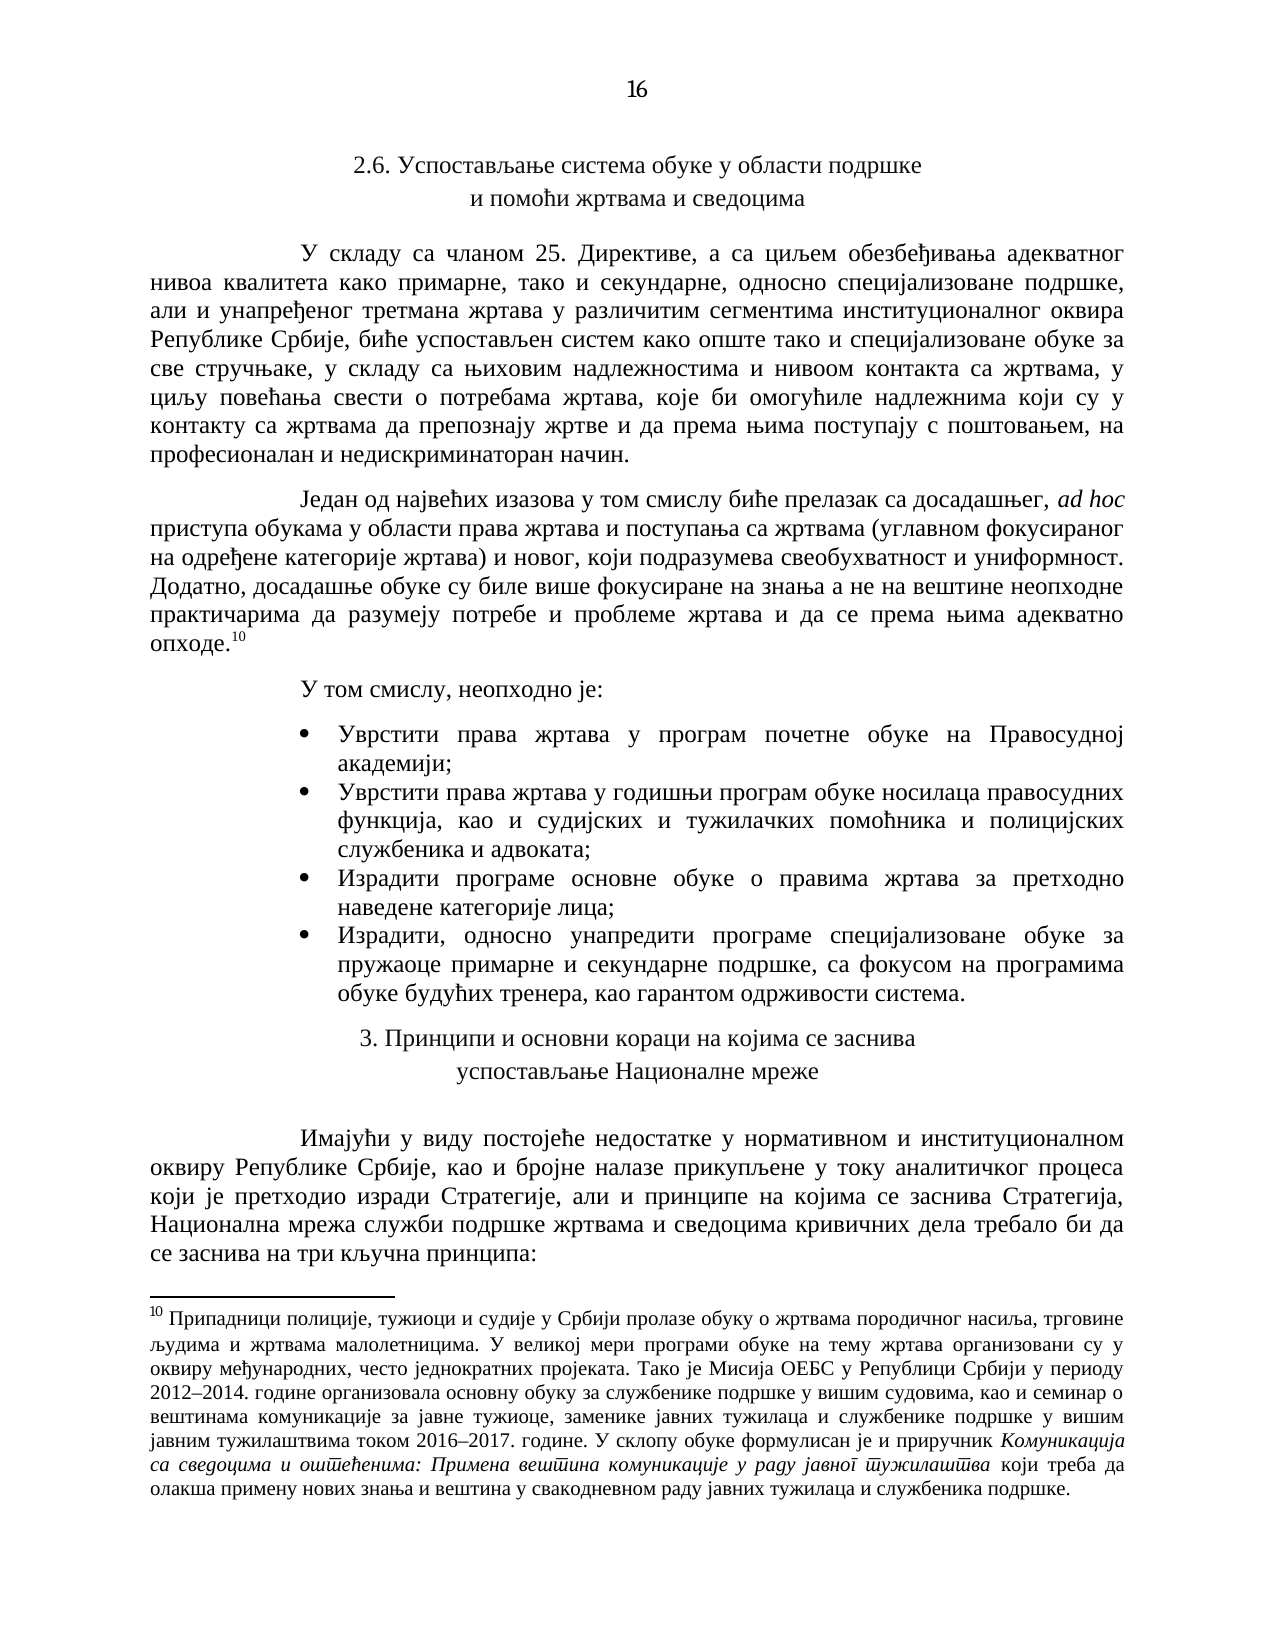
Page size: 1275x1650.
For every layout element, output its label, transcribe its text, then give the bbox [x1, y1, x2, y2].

subtitle 3. Принципи и основни кораци на којима се заснива [150, 1023, 1125, 1052]
text Имајући у виду постојеће недостатке у нормативном и институционалном оквиру Републике Србије, као и бројне налазе прикупљене у току аналитичког процеса који је претходио изради Стратегије, али и принципе на којима се заснива Стратегија, Национална мрежа служби подршке жртвама и сведоцима кривичних дела требало би да се заснива на три кључна принципа: [150, 1123, 1125, 1267]
subtitle успостављање Националне мреже [150, 1056, 1125, 1085]
text Један од највећих изазова у том смислу биће прелазак са досадашњег, ad hoc приступа обукама у области права жртава и поступања са жртвама (углавном фокусираног на одређене категорије жртава) и новог, који подразумева свеобухватност и униформност. Додатно, досадашње обуке су биле више фокусиране на знања а не на вештине неопходне практичарима да разумеју потребе и проблеме жртава и да се према њима адекватно опходе. [150, 484, 1125, 657]
text У том смислу, неопходно је: [150, 674, 1125, 702]
list Израдити, односно унапредити програме специјализоване обуке за пружаоце примарне и секундарне подршке, са фокусом на програмима обуке будућих тренера, као гарантом одрживости система. [300, 920, 1125, 1007]
subtitle 2.6. Успостављање система обуке у области подршке [150, 150, 1125, 179]
subtitle и помоћи жртвама и сведоцима [150, 183, 1125, 212]
list Уврстити права жртава у годишњи програм обуке носилаца правосудних функција, као и судијских и тужилачких помоћника и полицијских службеника и адвоката; [300, 777, 1125, 863]
list Израдити програме основне обуке о правима жртава за претходно наведене категорије лица; [300, 863, 1125, 920]
text У складу са чланом 25. Директиве, а са циљем обезбеђивања адекватног нивоа квалитета како примарне, тако и секундарне, односно специјализоване подршке, али и унапређеног третмана жртава у различитим сегментима институционалног оквира Републике Србије, биће успостављен систем како опште тако и специјализоване обуке за све стручњаке, у складу са њиховим надлежностима и нивоом контакта са жртвама, у циљу повећања свести о потребама жртава, које би омогућиле надлежнима који су у контакту са жртвама да препознају жртве и да према њима поступају с поштовањем, на професионалан и недискриминаторан начин. [150, 238, 1125, 468]
list Уврстити права жртава у програм почетне обуке на Правосудној академији; [300, 719, 1125, 777]
